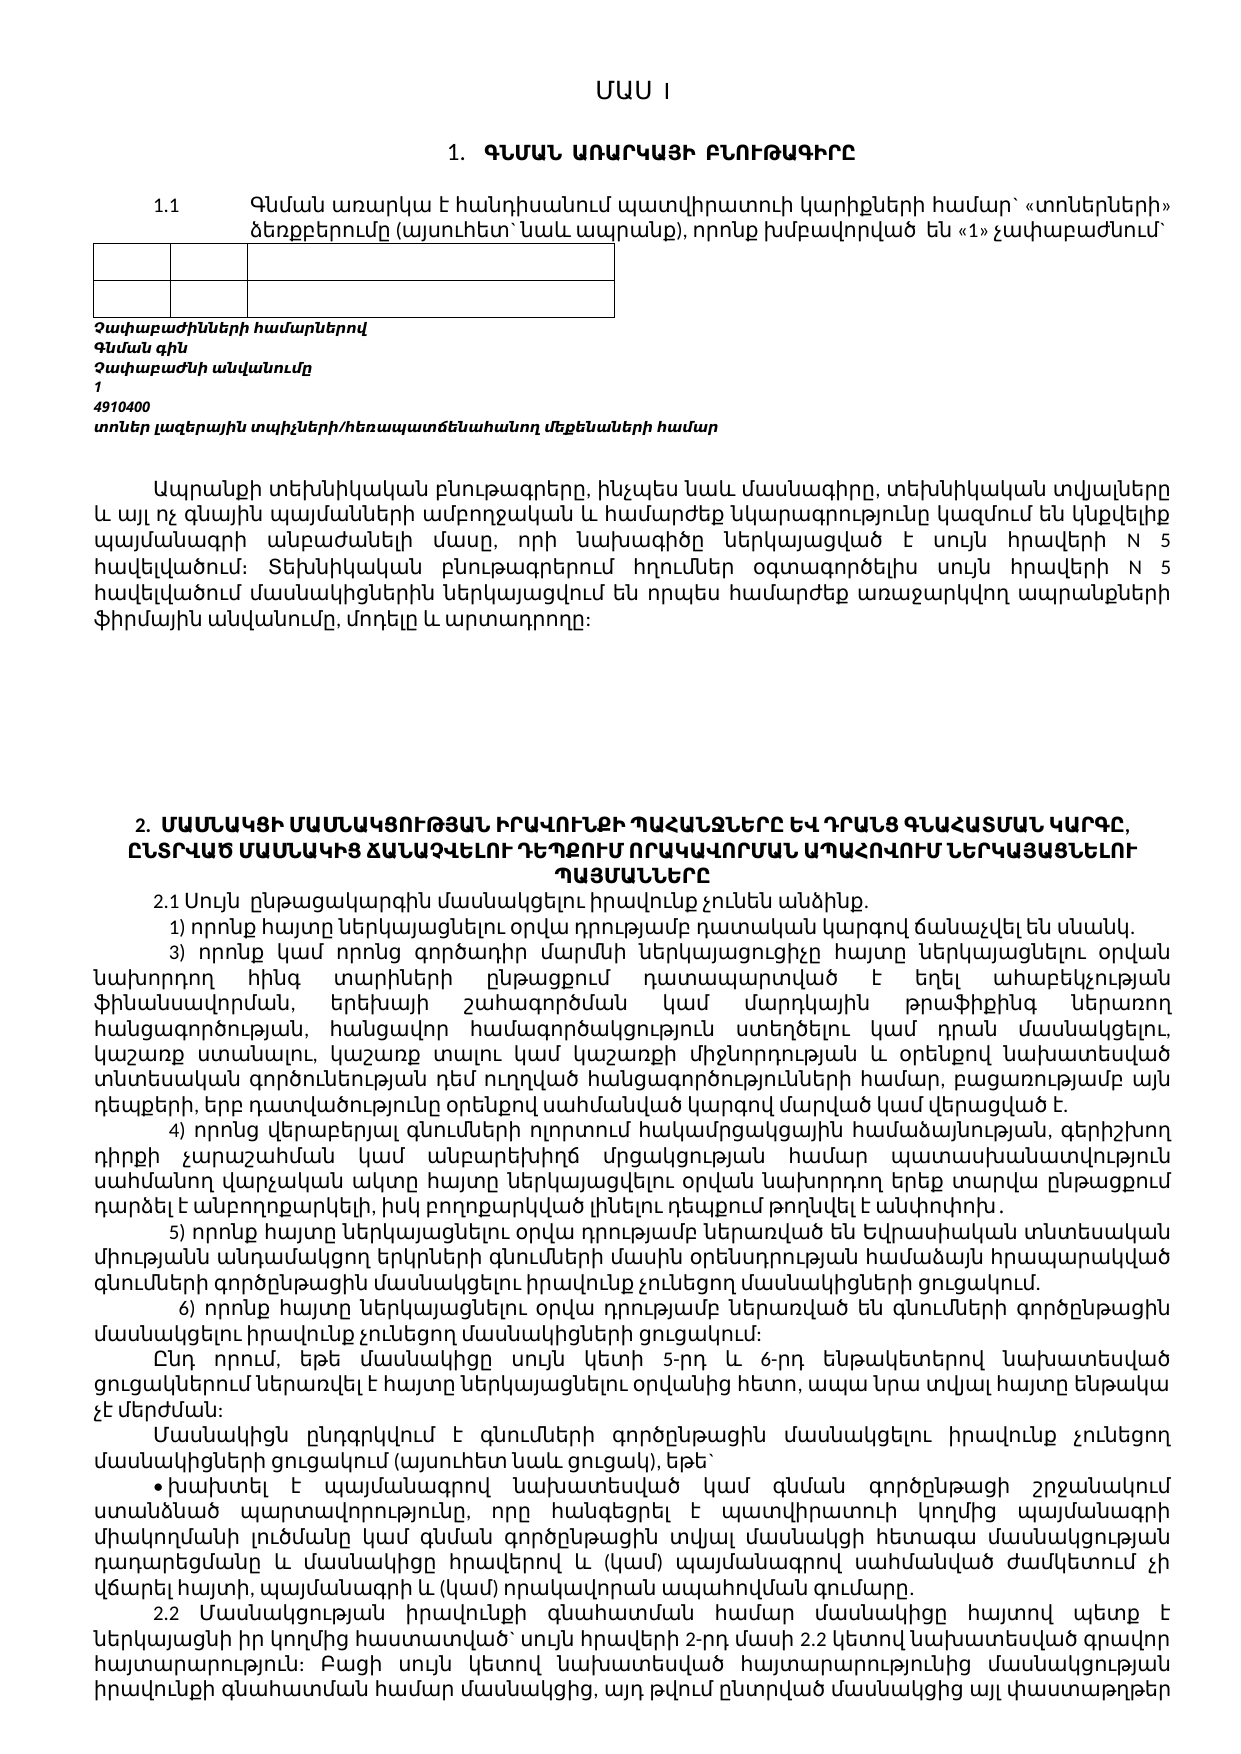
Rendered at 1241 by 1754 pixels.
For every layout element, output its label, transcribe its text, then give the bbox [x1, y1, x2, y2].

text 3) որոնք կամ որոնց գործադիր մարմնի ներկայացուցիչը հայտը ներկայացնելու օրվան նախորդող հինգ տարիների ընթացքում դատապարտված է եղել ահաբեկչության ֆինանսավորման, երեխայի շահագործման կամ մարդկային թրաֆիքինգ ներառող հանցագործության, հանցավոր համագործակցություն ստեղծելու կամ դրան մասնակցելու, կաշառք ստանալու, կաշառք տալու կամ կաշառքի միջնորդության և օրենքով նախատեսված տնտեսական գործունեության դեմ ուղղված հանցագործությունների համար, բացառությամբ այն դեպքերի, երբ դատվածությունը օրենքով սահմանված կարգով մարված կամ վերացված է. [94, 939, 1171, 1117]
text Ապրանքի տեխնիկական բնութագրերը, ինչպես նաև մասնագիրը, տեխնիկական տվյալները և այլ ոչ գնային պայմանների ամբողջական և համարժեք նկարագրությունը կազմում են կնքվելիք պայմանագրի անբաժանելի մասը, որի նախագիծը ներկայացված է սույն հրավերի N 5 հավելվածում։ Տեխնիկական բնութագրերում հղումներ օգտագործելիս սույն հրավերի N 5 հավելվածում մասնակիցներին ներկայացվում են որպես համարժեք առաջարկվող ապրանքների ֆիրմային անվանումը, մոդելը և արտադրողը: [94, 476, 1171, 631]
text 4) որոնց վերաբերյալ գնումների ոլորտում հակամրցակցային համաձայնության, գերիշխող դիրքի չարաշահման կամ անբարեխիղճ մրցակցության համար պատասխանատվություն սահմանող վարչական ակտը հայտը ներկայացվելու օրվան նախորդող երեք տարվա ընթացքում դարձել է անբողոքարկելի, իսկ բողոքարկված լինելու դեպքում թողնվել է անփոփոխ․ [94, 1117, 1171, 1219]
text 6) որոնք հայտը ներկայացնելու օրվա դրությամբ ներառված են գնումների գործընթացին մասնակցելու իրավունք չունեցող մասնակիցների ցուցակում: [94, 1295, 1171, 1346]
text ՄԱՍ I [94, 75, 1171, 106]
list ԳՆՄԱՆ ԱՌԱՐԿԱՅԻ ԲՆՈՒԹԱԳԻՐԸ [131, 136, 1171, 167]
text Մասնակիցն ընդգրկվում է գնումների գործընթացին մասնակցելու իրավունք չունեցող մասնակիցների ցուցակում (այսուհետ նաև ցուցակ), եթե` [94, 1422, 1171, 1473]
subtitle Գնման առարկա է հանդիսանում պատվիրատուի կարիքների համար` «տոներների» ձեռքբերումը (այսուհետ` նաև ապրանք), որոնք խմբավորված են «1» չափաբաժնում` [153, 192, 1171, 243]
text 2. ՄԱՍՆԱԿՑԻ ՄԱՍՆԱԿՑՈՒԹՅԱՆ ԻՐԱՎՈՒՆՔԻ ՊԱՀԱՆՋՆԵՐԸ ԵՎ ԴՐԱՆՑ ԳՆԱՀԱՏՄԱՆ ԿԱՐԳԸ, ԸՆՏՐՎԱԾ ՄԱՍՆԱԿԻՑ ՃԱՆԱՉՎԵԼՈՒ ԴԵՊՔՈՒՄ ՈՐԱԿԱՎՈՐՄԱՆ ԱՊԱՀՈՎՈՒՄ ՆԵՐԿԱՅԱՑՆԵԼՈՒ ՊԱՅՄԱՆՆԵՐԸ [94, 812, 1171, 889]
text Ընդ որում, եթե մասնակիցը սույն կետի 5-րդ և 6-րդ ենթակետերով նախատեսված ցուցակներում ներառվել է հայտը ներկայացնելու օրվանից հետո, ապա նրա տվյալ հայտը ենթակա չէ մերժման: [94, 1346, 1171, 1422]
text 1) որոնք հայտը ներկայացնելու օրվա դրությամբ դատական կարգով ճանաչվել են սնանկ. [94, 914, 1171, 939]
text 5) որոնք հայտը ներկայացնելու օրվա դրությամբ ներառված են Եվրասիական տնտեսական միությանն անդամակցող երկրների գնումների մասին օրենսդրության համաձայն հրապարակված գնումների գործընթացին մասնակցելու իրավունք չունեցող մասնակիցների ցուցակում. [94, 1219, 1171, 1295]
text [94, 1600, 1171, 1702]
text 2.1 Սույն ընթացակարգին մասնակցելու իրավունք չունեն անձինք. [94, 889, 1171, 914]
text • խախտել է պայմանագրով նախատեսված կամ գնման գործընթացի շրջանակում ստանձնած պարտավորությունը, որը հանգեցրել է պատվիրատուի կողմից պայմանագրի միակողմանի լուծմանը կամ գնման գործընթացին տվյալ մասնակցի հետագա մասնակցության դադարեցմանը և մասնակիցը հրավերով և (կամ) պայմանագրով սահմանված ժամկետում չի վճարել հայտի, պայմանագրի և (կամ) որակավորան ապահովման գումարը. [94, 1473, 1171, 1600]
